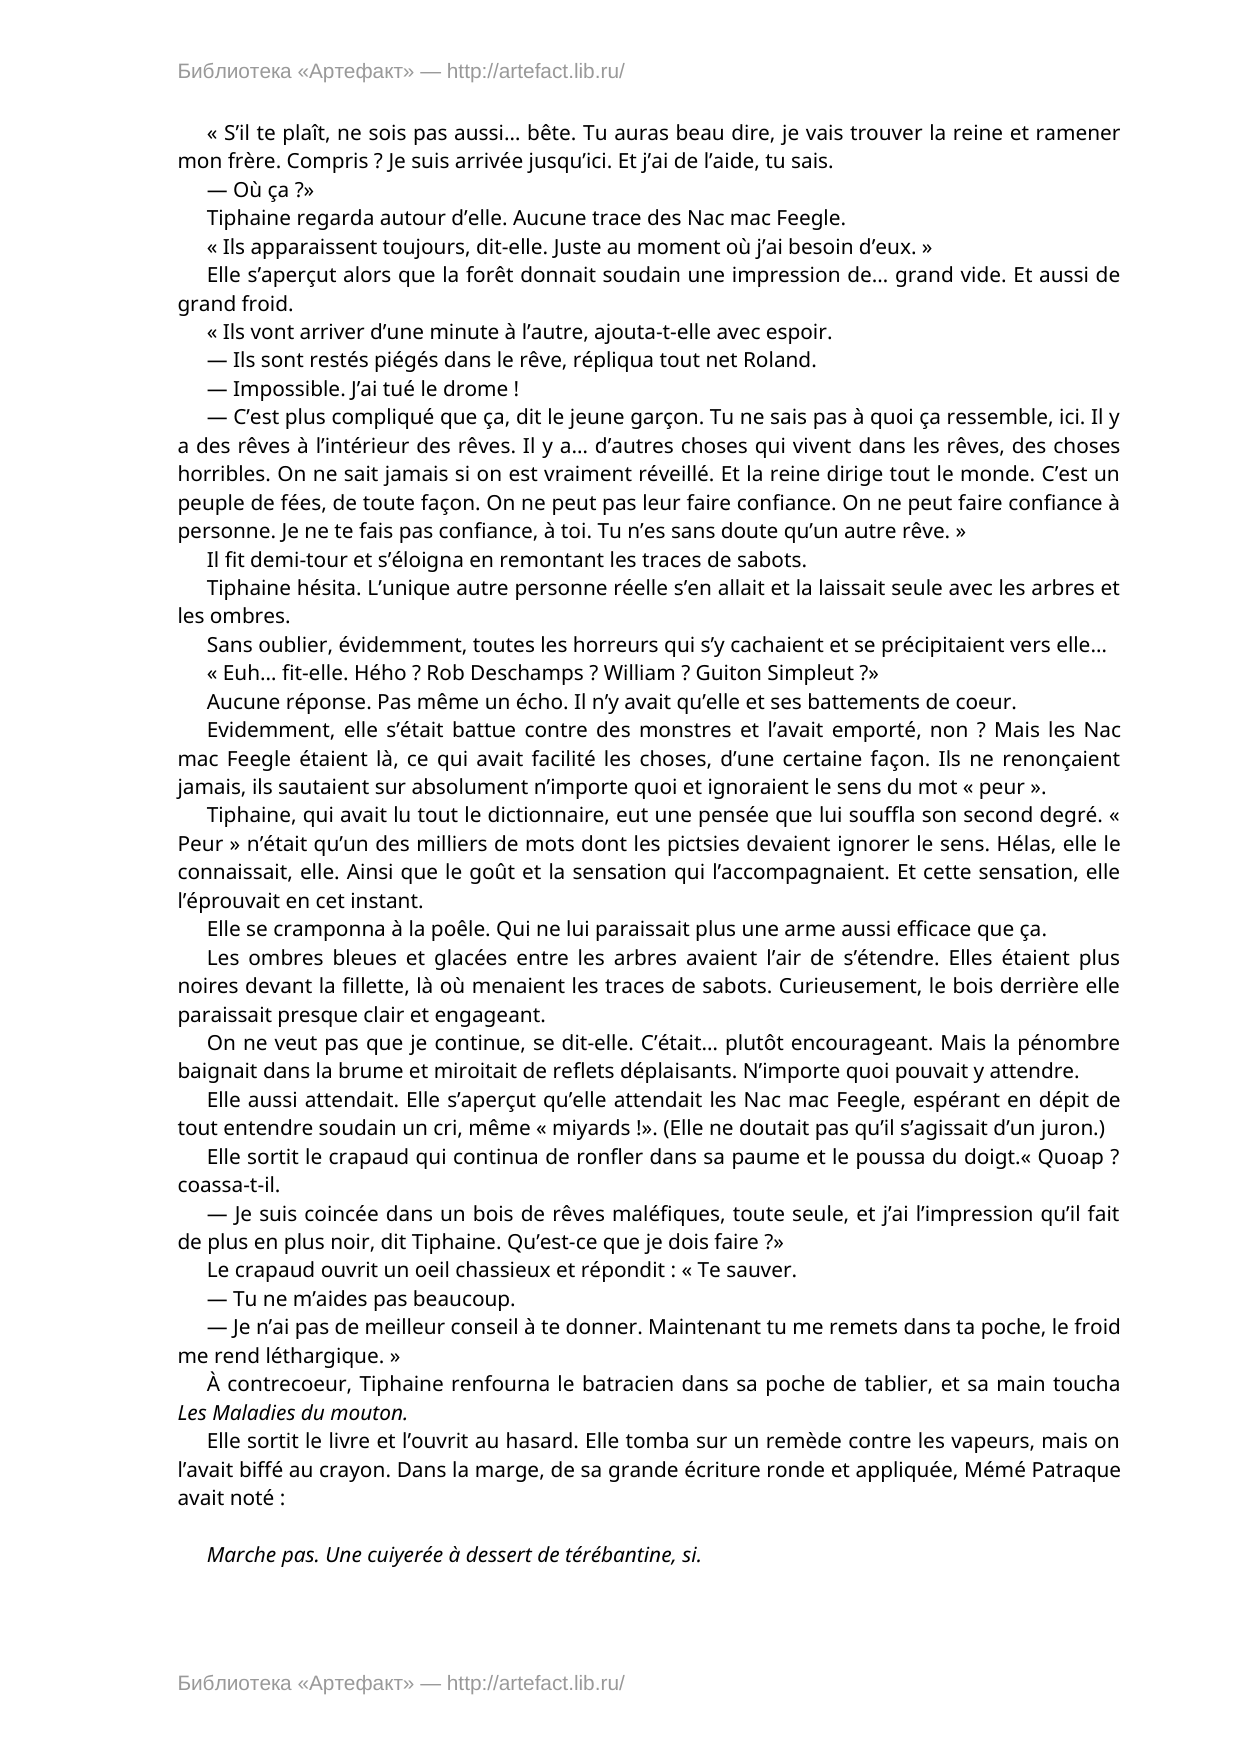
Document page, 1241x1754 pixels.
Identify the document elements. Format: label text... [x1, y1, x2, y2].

text « Ils vont arriver d’une minute à l’autre, ajouta-t-elle avec espoir. [177, 317, 1122, 346]
text — Ils sont restés piégés dans le rêve, répliqua tout net Roland. [177, 346, 1122, 374]
text Elle aussi attendait. Elle s’aperçut qu’elle attendait les Nac mac Feegle, espérant en dépit de tout entendre soudain un cri, même « miyards !». (Elle ne doutait pas qu’il s’agissait d’un juron.) [177, 1085, 1122, 1142]
text « Euh… fit-elle. Hého ? Rob Deschamps ? William ? Guiton Simpleut ?» [177, 658, 1122, 687]
text Aucune réponse. Pas même un écho. Il n’y avait qu’elle et ses battements de coeur. [177, 687, 1122, 715]
text Les ombres bleues et glacées entre les arbres avaient l’air de s’étendre. Elles étaient plus noires devant la fillette, là où menaient les traces de sabots. Curieusement, le bois derrière elle paraissait presque clair et engageant. [177, 943, 1122, 1028]
text — Impossible. J’ai tué le drome ! [177, 374, 1122, 402]
text On ne veut pas que je continue, se dit-elle. C’était… plutôt encourageant. Mais la pénombre baignait dans la brume et miroitait de reflets déplaisants. N’importe quoi pouvait y attendre. [177, 1028, 1122, 1085]
text Elle se cramponna à la poêle. Qui ne lui paraissait plus une arme aussi efficace que ça. [177, 914, 1122, 943]
text — C’est plus compliqué que ça, dit le jeune garçon. Tu ne sais pas à quoi ça ressemble, ici. Il y a des rêves à l’intérieur des rêves. Il y a… d’autres choses qui vivent dans les rêves, des choses horribles. On ne sait jamais si on est vraiment réveillé. Et la reine dirige tout le monde. C’est un peuple de fées, de toute façon. On ne peut pas leur faire confiance. On ne peut faire confiance à personne. Je ne te fais pas confiance, à toi. Tu n’es sans doute qu’un autre rêve. » [177, 402, 1122, 545]
text Elle sortit le livre et l’ouvrit au hasard. Elle tomba sur un remède contre les vapeurs, mais on l’avait biffé au crayon. Dans la marge, de sa grande écriture ronde et appliquée, Mémé Patraque avait noté : [177, 1426, 1122, 1512]
text Le crapaud ouvrit un oeil chassieux et répondit : « Te sauver. [177, 1256, 1122, 1284]
text Elle s’aperçut alors que la forêt donnait soudain une impression de… grand vide. Et aussi de grand froid. [177, 260, 1122, 317]
text — Je suis coincée dans un bois de rêves maléfiques, toute seule, et j’ai l’impression qu’il fait de plus en plus noir, dit Tiphaine. Qu’est-ce que je dois faire ?» [177, 1199, 1122, 1256]
text Tiphaine regarda autour d’elle. Aucune trace des Nac mac Feegle. [177, 203, 1122, 232]
text Elle sortit le crapaud qui continua de ronfler dans sa paume et le poussa du doigt.« Quoap ? coassa-t-il. [177, 1142, 1122, 1199]
text À contrecoeur, Tiphaine renfourna le batracien dans sa poche de tablier, et sa main toucha Les Maladies du mouton. [177, 1369, 1122, 1426]
text Tiphaine hésita. L’unique autre personne réelle s’en allait et la laissait seule avec les arbres et les ombres. [177, 573, 1122, 630]
text Marche pas. Une cuiyerée à dessert de térébantine, si. [177, 1540, 1122, 1568]
text Sans oublier, évidemment, toutes les horreurs qui s’y cachaient et se précipitaient vers elle… [177, 630, 1122, 658]
text Evidemment, elle s’était battue contre des monstres et l’avait emporté, non ? Mais les Nac mac Feegle étaient là, ce qui avait facilité les choses, d’une certaine façon. Ils ne renonçaient jamais, ils sautaient sur absolument n’importe quoi et ignoraient le sens du mot « peur ». [177, 715, 1122, 801]
text — Où ça ?» [177, 175, 1122, 203]
text — Tu ne m’aides pas beaucoup. [177, 1284, 1122, 1312]
text Tiphaine, qui avait lu tout le dictionnaire, eut une pensée que lui souffla son second degré. « Peur » n’était qu’un des milliers de mots dont les pictsies devaient ignorer le sens. Hélas, elle le connaissait, elle. Ainsi que le goût et la sensation qui l’accompagnaient. Et cette sensation, elle l’éprouvait en cet instant. [177, 801, 1122, 914]
text Il fit demi-tour et s’éloigna en remontant les traces de sabots. [177, 545, 1122, 573]
text « S’il te plaît, ne sois pas aussi… bête. Tu auras beau dire, je vais trouver la reine et ramener mon frère. Compris ? Je suis arrivée jusqu’ici. Et j’ai de l’aide, tu sais. [177, 118, 1122, 175]
text « Ils apparaissent toujours, dit-elle. Juste au moment où j’ai besoin d’eux. » [177, 232, 1122, 260]
text — Je n’ai pas de meilleur conseil à te donner. Maintenant tu me remets dans ta poche, le froid me rend léthargique. » [177, 1312, 1122, 1369]
